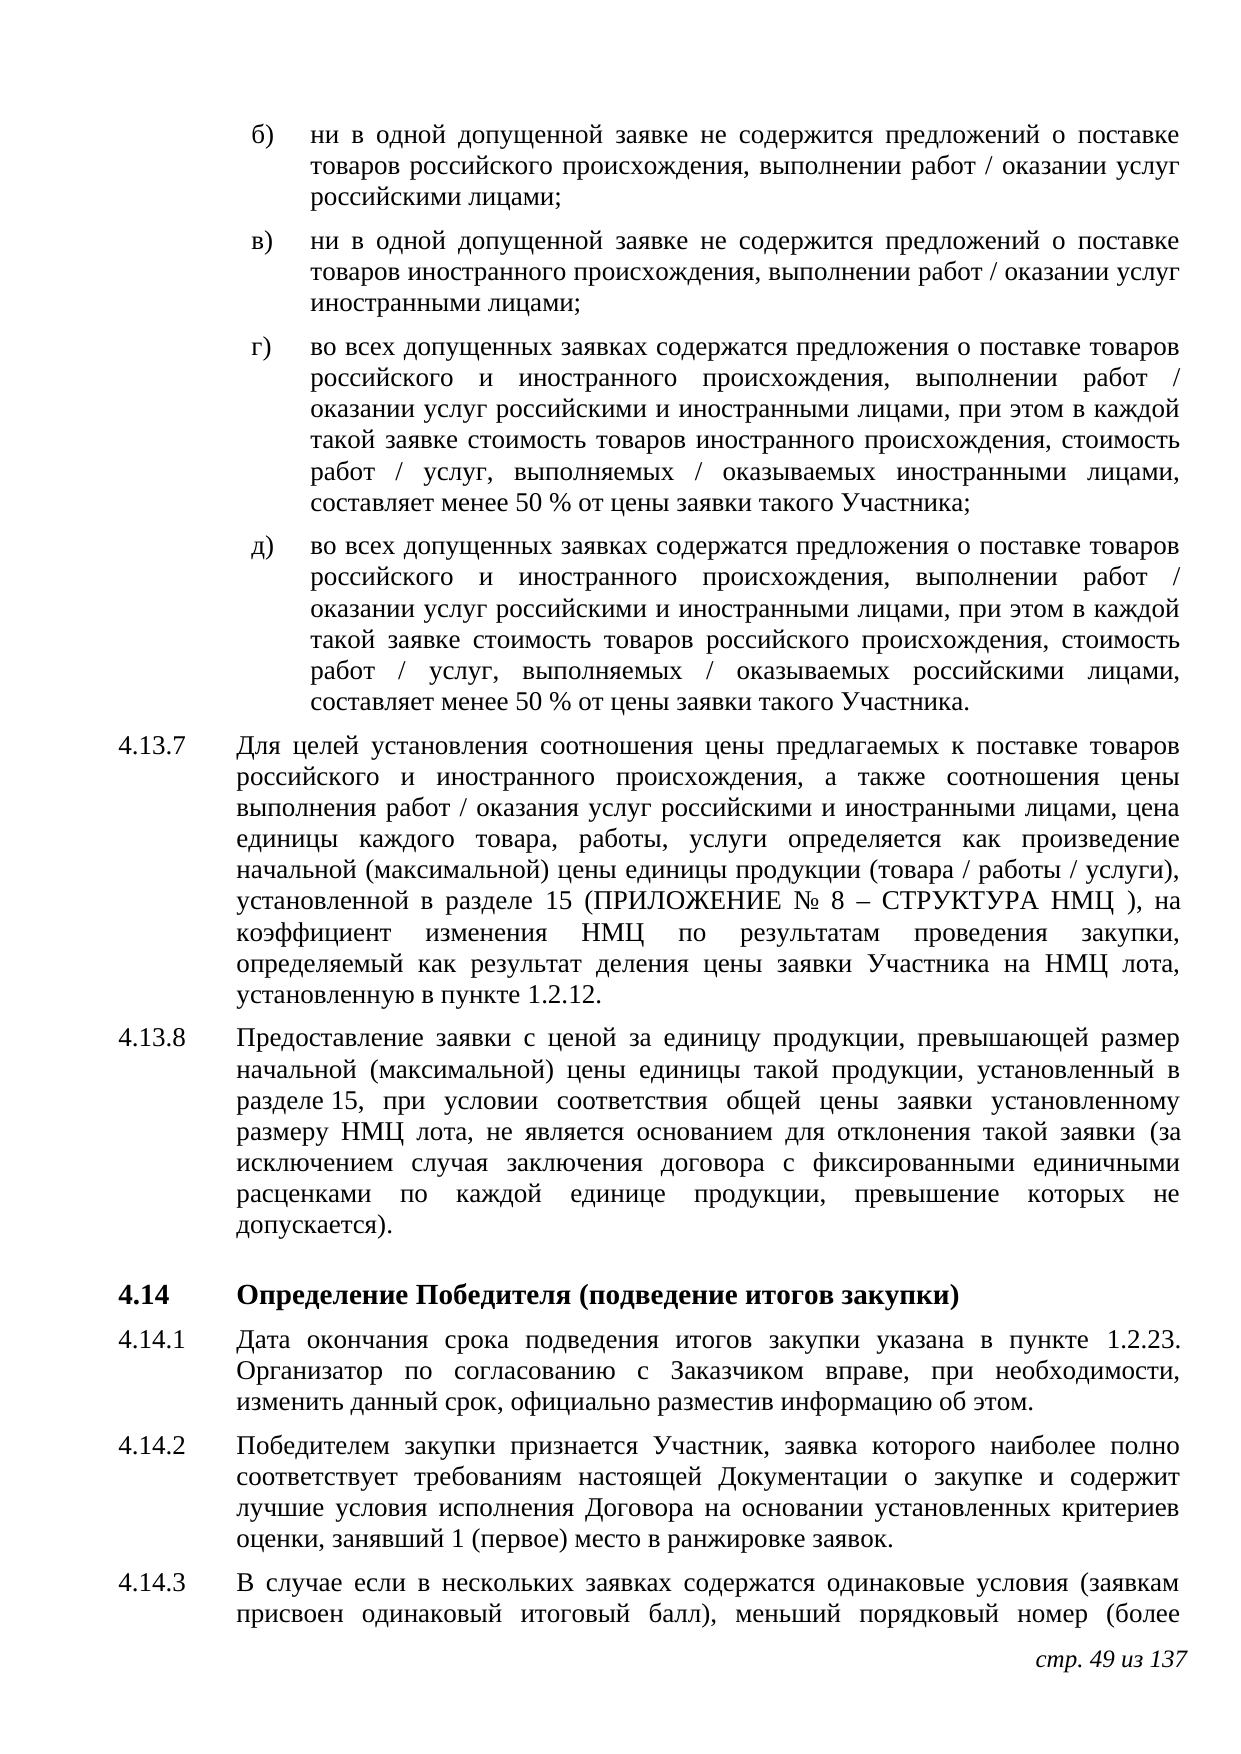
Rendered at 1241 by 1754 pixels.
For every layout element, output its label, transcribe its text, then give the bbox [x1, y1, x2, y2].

subtitle Определение Победителя (подведение итогов закупки) [118, 1277, 1181, 1311]
text Для целей установления соотношения цены предлагаемых к поставке товаров российского и иностранного происхождения, а также соотношения цены выполнения работ / оказания услуг российскими и иностранными лицами, цена единицы каждого товара, работы, услуги определяется как произведение начальной (максимальной) цены единицы продукции (товара / работы / услуги), установленной в разделе 15 (ПРИЛОЖЕНИЕ № 8 – СТРУКТУРА НМЦ ), на коэффициент изменения НМЦ по результатам проведения закупки, определяемый как результат деления цены заявки Участника на НМЦ лота, установленную в пункте 1.2.12. [118, 729, 1181, 1009]
text Победителем закупки признается Участник, заявка которого наиболее полно соответствует требованиям настоящей Документации о закупке и содержит лучшие условия исполнения Договора на основании установленных критериев оценки, занявший 1 (первое) место в ранжировке заявок. [118, 1429, 1181, 1554]
text Дата окончания срока подведения итогов закупки указана в пункте 1.2.23. Организатор по согласованию с Заказчиком вправе, при необходимости, изменить данный срок, официально разместив информацию об этом. [118, 1323, 1181, 1417]
text во всех допущенных заявках содержатся предложения о поставке товаров российского и иностранного происхождения, выполнении работ / оказании услуг российскими и иностранными лицами, при этом в каждой такой заявке стоимость товаров российского происхождения, стоимость работ / услуг, выполняемых / оказываемых российскими лицами, составляет менее 50 % от цены заявки такого Участника. [251, 529, 1181, 716]
text Предоставление заявки с ценой за единицу продукции, превышающей размер начальной (максимальной) цены единицы такой продукции, установленный в разделе 15, при условии соответствия общей цены заявки установленному размеру НМЦ лота, не является основанием для отклонения такой заявки (за исключением случая заключения договора с фиксированными единичными расценками по каждой единице продукции, превышение которых не допускается). [118, 1022, 1181, 1239]
text ни в одной допущенной заявке не содержится предложений о поставке товаров российского происхождения, выполнении работ / оказании услуг российскими лицами; [251, 118, 1181, 212]
text ни в одной допущенной заявке не содержится предложений о поставке товаров иностранного происхождения, выполнении работ / оказании услуг иностранными лицами; [251, 224, 1181, 317]
text во всех допущенных заявках содержатся предложения о поставке товаров российского и иностранного происхождения, выполнении работ / оказании услуг российскими и иностранными лицами, при этом в каждой такой заявке стоимость товаров иностранного происхождения, стоимость работ / услуг, выполняемых / оказываемых иностранными лицами, составляет менее 50 % от цены заявки такого Участника; [251, 330, 1181, 517]
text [118, 1566, 1181, 1628]
